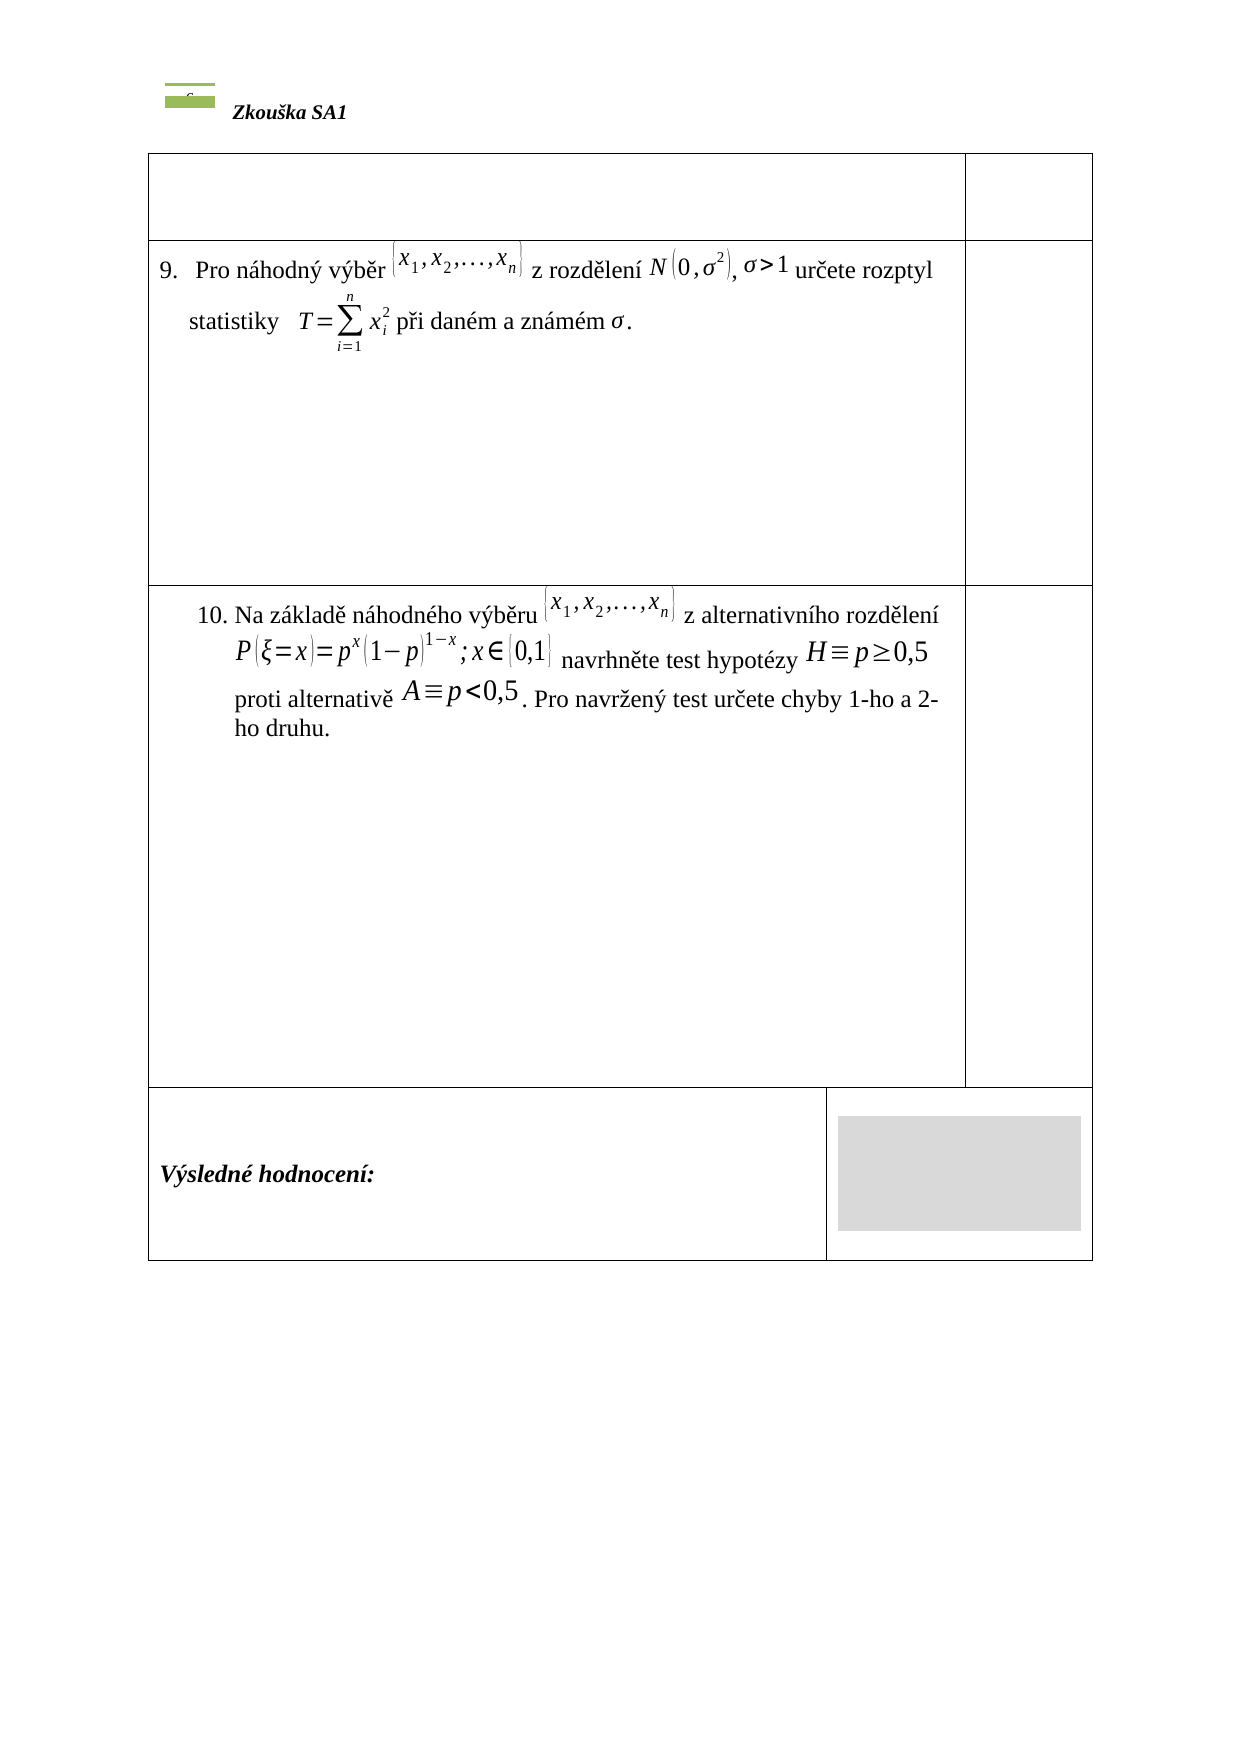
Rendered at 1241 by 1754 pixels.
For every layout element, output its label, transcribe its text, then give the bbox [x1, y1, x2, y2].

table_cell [149, 154, 965, 240]
table_cell [966, 154, 1092, 240]
table_cell [827, 1088, 1092, 1260]
table_cell [966, 586, 1092, 1087]
table_cell Pro náhodný výběr z rozdělení , určete rozptyl statistiky při daném a známém . [149, 241, 965, 584]
table_cell [966, 241, 1092, 584]
table_cell Výsledné hodnocení: [149, 1088, 826, 1260]
table_cell Na základě náhodného výběru z alternativního rozdělení navrhněte test hypotézy proti alternativě . Pro navržený test určete chyby 1-ho a 2-ho druhu. [149, 586, 965, 1087]
